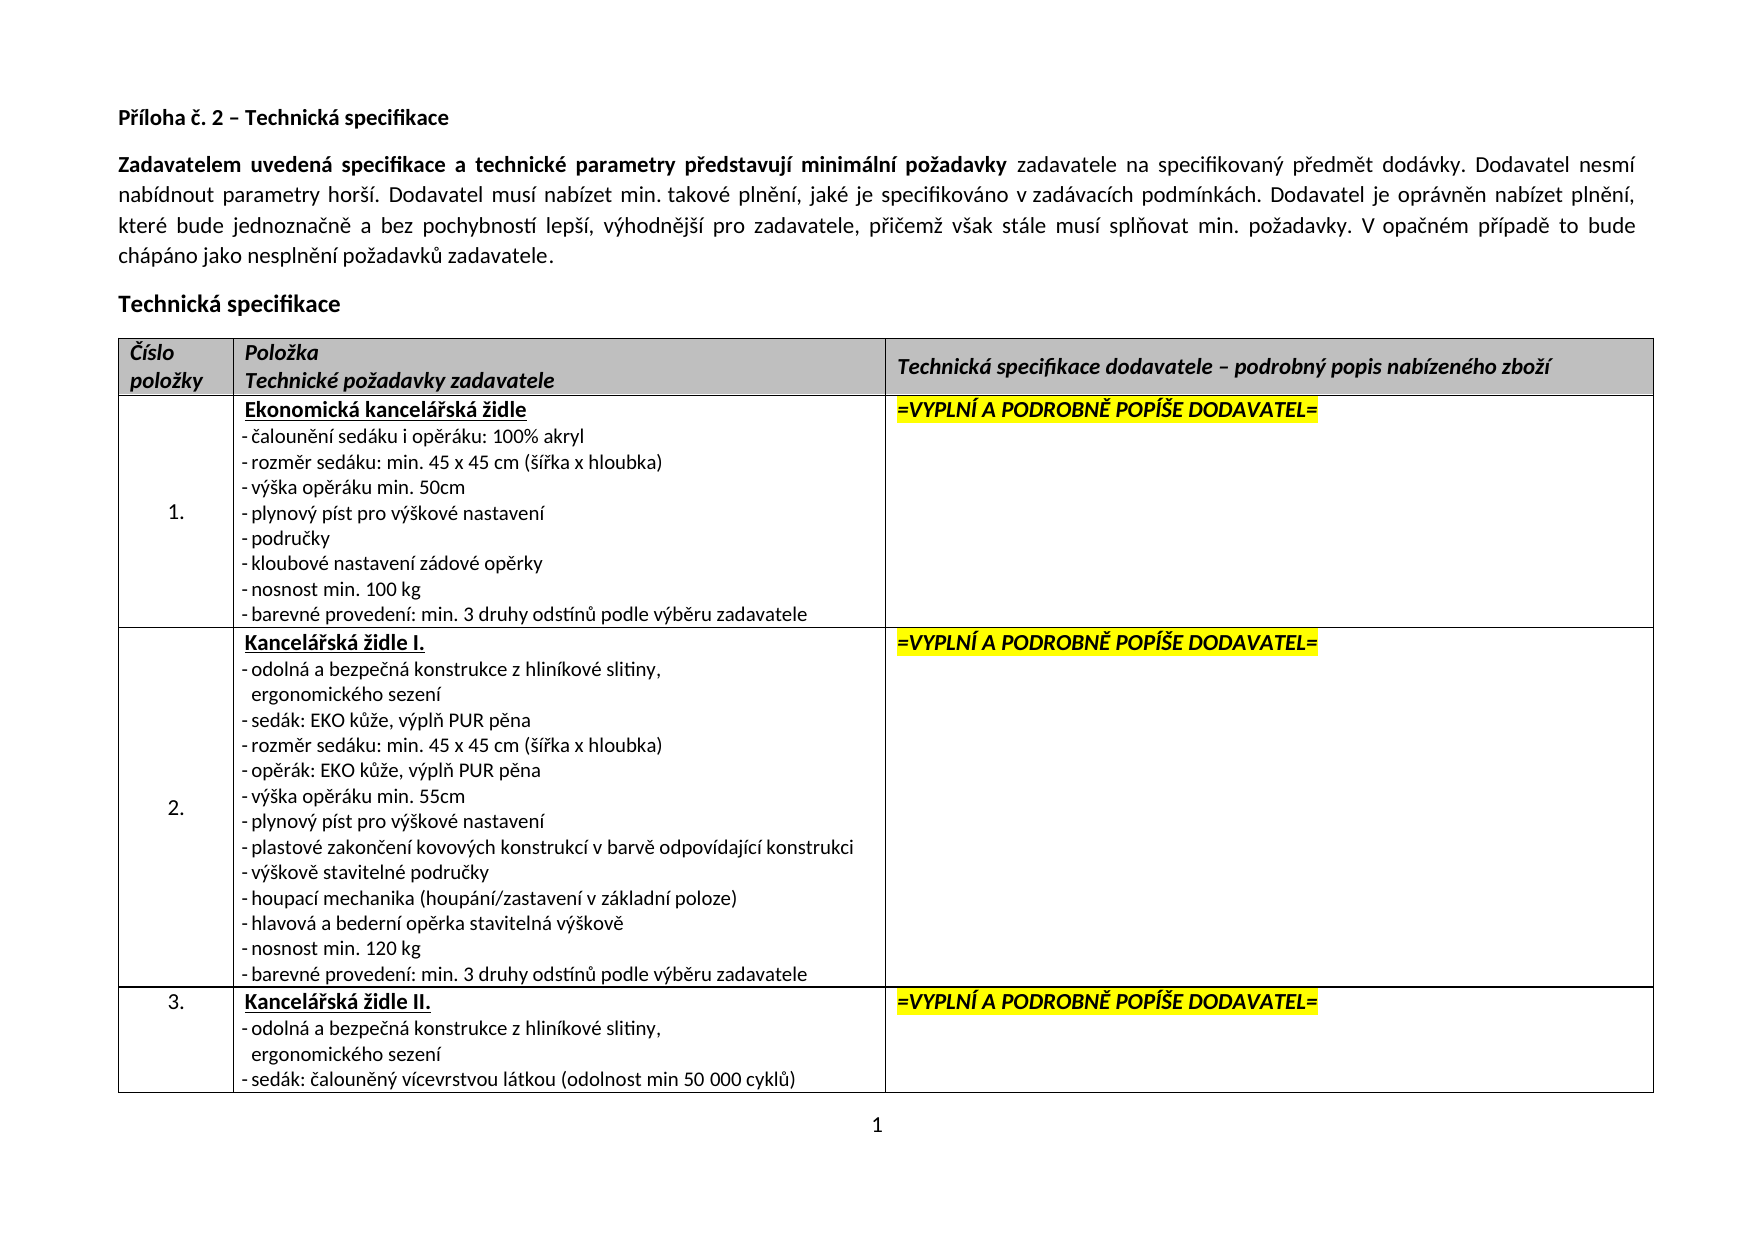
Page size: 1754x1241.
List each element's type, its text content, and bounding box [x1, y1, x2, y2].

table_cell Ekonomická kancelářská židle čalounění sedáku i opěráku: 100% akryl rozměr sedáku: min. 45 x 45 cm (šířka x hloubka) výška opěráku min. 50cm plynový píst pro výškové nastavení područky kloubové nastavení zádové opěrky nosnost min. 100 kg barevné provedení: min. 3 druhy odstínů podle výběru zadavatele [234, 396, 885, 627]
table_header Technická specifikace dodavatele – podrobný popis nabízeného zboží [886, 339, 1653, 394]
table_cell 1. [119, 396, 233, 627]
table_cell 2. [119, 628, 233, 986]
text Zadavatelem uvedená specifikace a technické parametry představují minimální požadavky zadavatele na specifikovaný předmět dodávky. Dodavatel nesmí nabídnout parametry horší. Dodavatel musí nabízet min. takové plnění, jaké je specifikováno v zadávacích podmínkách. Dodavatel je oprávněn nabízet plnění, které bude jednoznačně a bez pochybností lepší, výhodnější pro zadavatele, přičemž však stále musí splňovat min. požadavky. V opačném případě to bude chápáno jako nesplnění požadavků zadavatele. [118, 150, 1636, 269]
text Technická specifikace [118, 288, 1636, 318]
table_cell Kancelářská židle I. odolná a bezpečná konstrukce z hliníkové slitiny, ergonomického sezení sedák: EKO kůže, výplň PUR pěna rozměr sedáku: min. 45 x 45 cm (šířka x hloubka) opěrák: EKO kůže, výplň PUR pěna výška opěráku min. 55cm plynový píst pro výškové nastavení plastové zakončení kovových konstrukcí v barvě odpovídající konstrukci výškově stavitelné područky houpací mechanika (houpání/zastavení v základní poloze) hlavová a bederní opěrka stavitelná výškově nosnost min. 120 kg barevné provedení: min. 3 druhy odstínů podle výběru zadavatele [234, 628, 885, 986]
table_cell 3. [119, 988, 233, 1092]
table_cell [234, 988, 885, 1092]
table_header Číslo položky [119, 339, 233, 394]
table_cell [886, 988, 1653, 1092]
table_cell =VYPLNÍ A PODROBNĚ POPÍŠE DODAVATEL= [886, 396, 1653, 627]
table_header Položka Technické požadavky zadavatele [234, 339, 885, 394]
table_cell =VYPLNÍ A PODROBNĚ POPÍŠE DODAVATEL= [886, 628, 1653, 986]
text Příloha č. 2 – Technická specifikace [118, 103, 1636, 131]
